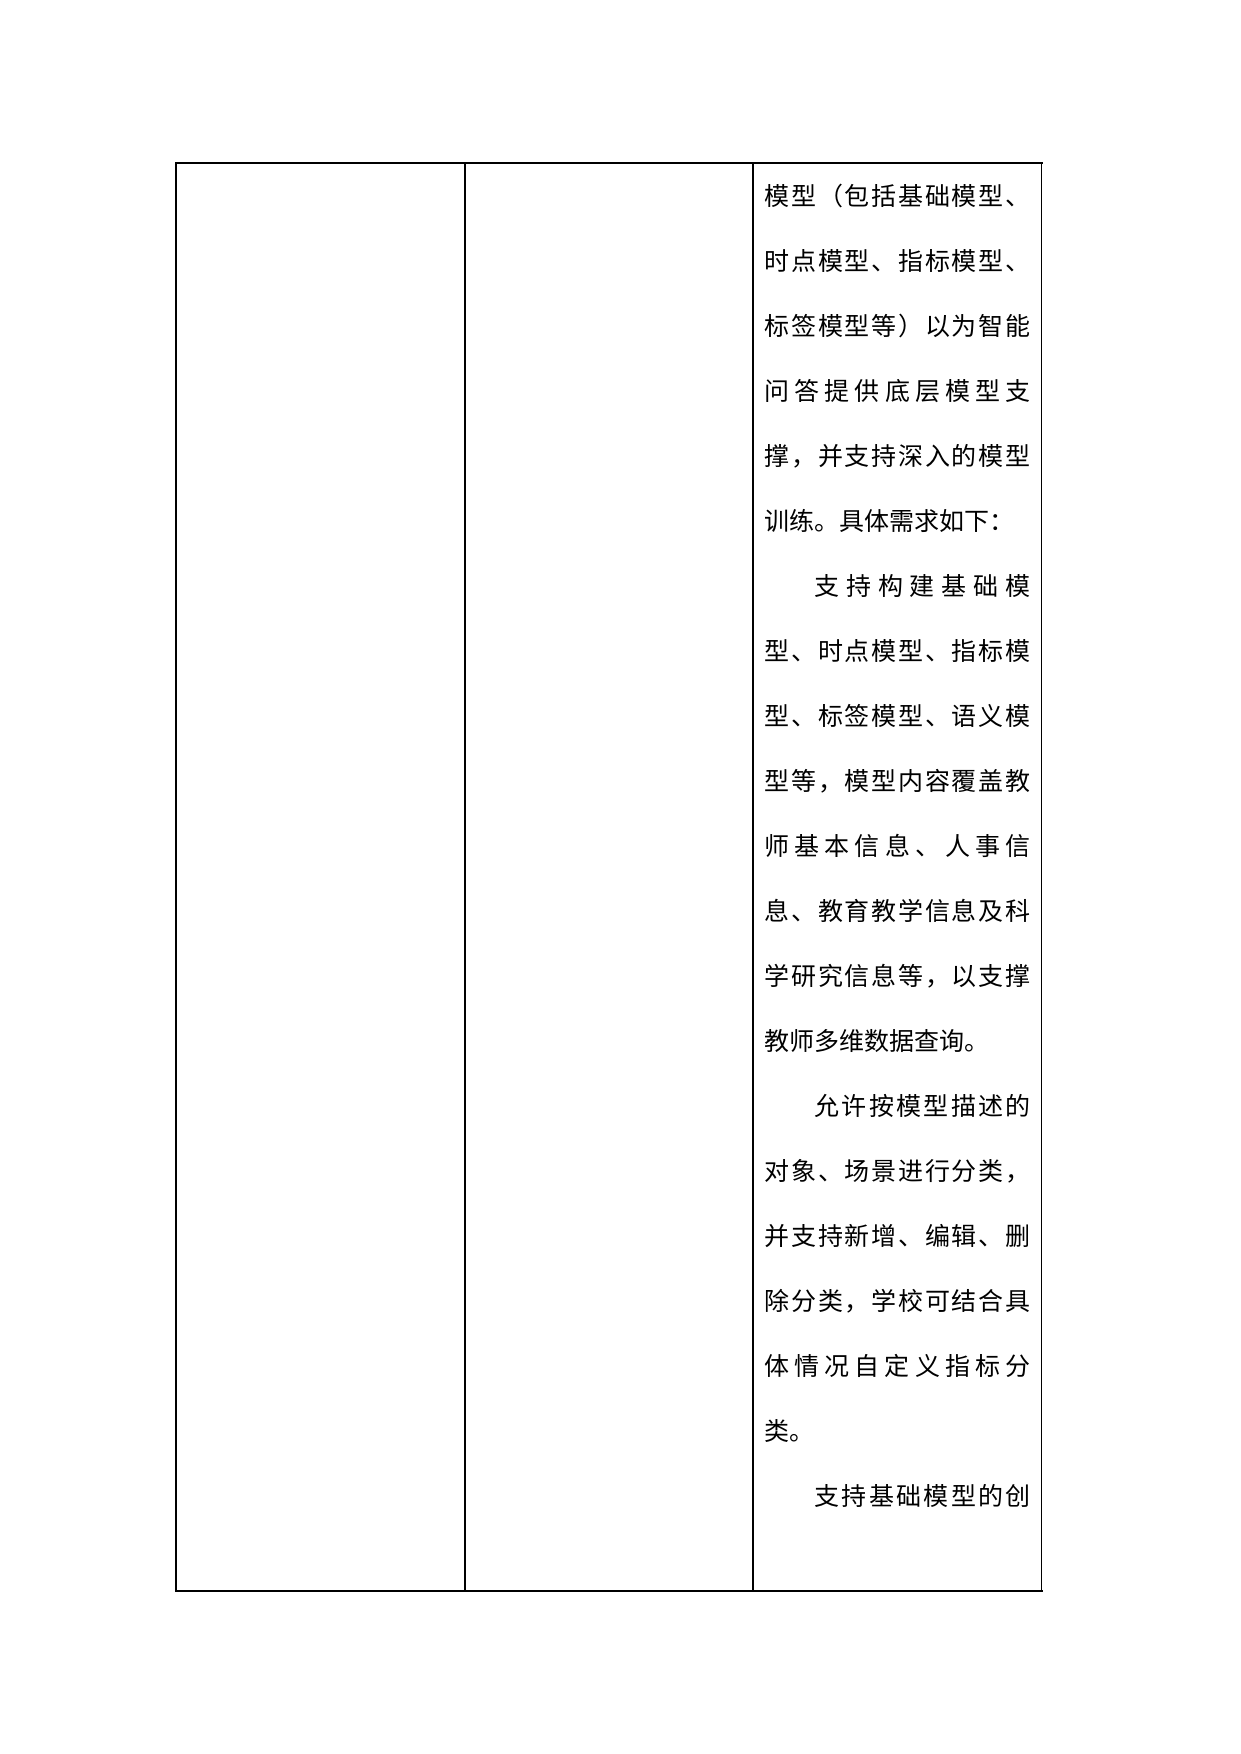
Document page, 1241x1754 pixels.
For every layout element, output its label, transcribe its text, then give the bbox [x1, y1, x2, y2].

table_cell 1 [466, 164, 752, 1590]
table_cell [177, 164, 464, 1590]
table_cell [754, 164, 1041, 1590]
